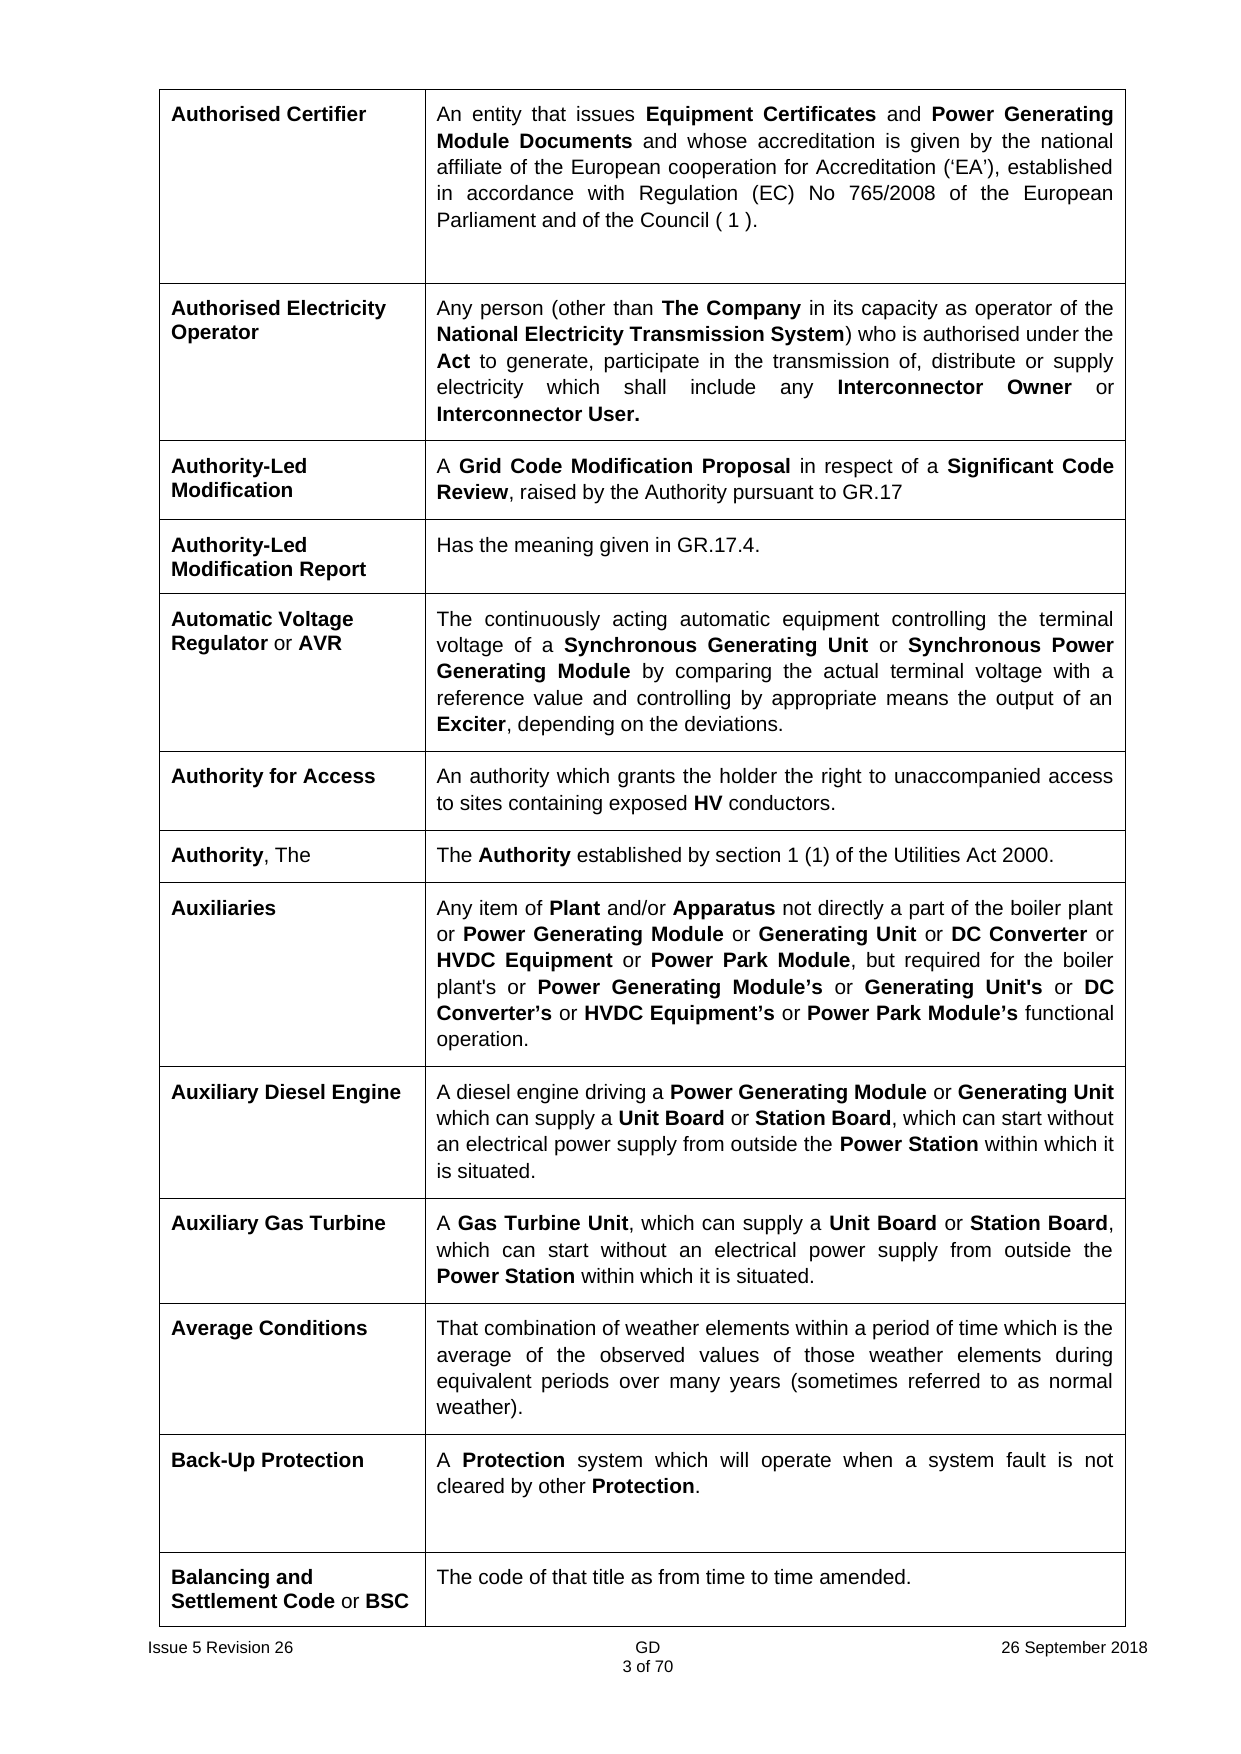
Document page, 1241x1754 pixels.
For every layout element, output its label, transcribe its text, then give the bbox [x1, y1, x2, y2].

table_cell Automatic Voltage Regulator or AVR [160, 594, 425, 751]
table_cell A Grid Code Modification Proposal in respect of a Significant Code Review, raised by the Authority pursuant to GR.17 [426, 441, 1125, 519]
table_cell The continuously acting automatic equipment controlling the terminal voltage of a Synchronous Generating Unit or Synchronous Power Generating Module by comparing the actual terminal voltage with a reference value and controlling by appropriate means the output of an Exciter, depending on the deviations. [426, 594, 1125, 751]
table_cell Average Conditions [160, 1304, 425, 1434]
table_cell A diesel engine driving a Power Generating Module or Generating Unit which can supply a Unit Board or Station Board, which can start without an electrical power supply from outside the Power Station within which it is situated. [426, 1067, 1125, 1197]
table_cell That combination of weather elements within a period of time which is the average of the observed values of those weather elements during equivalent periods over many years (sometimes referred to as normal weather). [426, 1304, 1125, 1434]
table_cell Authority-Led Modification [160, 441, 425, 519]
table_cell Authority, The [160, 831, 425, 882]
table_cell The code of that title as from time to time amended. [426, 1553, 1125, 1626]
table_cell Authority for Access [160, 752, 425, 829]
table_cell An entity that issues Equipment Certificates and Power Generating Module Documents and whose accreditation is given by the national affiliate of the European cooperation for Accreditation (‘EA’), established in accordance with Regulation (EC) No 765/2008 of the European Parliament and of the Council ( 1 ). [426, 90, 1125, 282]
table_cell Balancing and Settlement Code or BSC [160, 1553, 425, 1626]
table_cell Has the meaning given in GR.17.4. [426, 520, 1125, 593]
table_cell Authority-Led Modification Report [160, 520, 425, 593]
table_cell Authorised Electricity Operator [160, 284, 425, 440]
table_cell An authority which grants the holder the right to unaccompanied access to sites containing exposed HV conductors. [426, 752, 1125, 829]
table_cell Authorised Certifier [160, 90, 425, 282]
table_cell Auxiliaries [160, 883, 425, 1066]
table_cell A Gas Turbine Unit, which can supply a Unit Board or Station Board, which can start without an electrical power supply from outside the Power Station within which it is situated. [426, 1199, 1125, 1303]
table_cell Auxiliary Diesel Engine [160, 1067, 425, 1197]
table_cell Auxiliary Gas Turbine [160, 1199, 425, 1303]
table_cell Any person (other than The Company in its capacity as operator of the National Electricity Transmission System) who is authorised under the Act to generate, participate in the transmission of, distribute or supply electricity which shall include any Interconnector Owner or Interconnector User. [426, 284, 1125, 440]
table_cell Any item of Plant and/or Apparatus not directly a part of the boiler plant or Power Generating Module or Generating Unit or DC Converter or HVDC Equipment or Power Park Module, but required for the boiler plant's or Power Generating Module’s or Generating Unit's or DC Converter’s or HVDC Equipment’s or Power Park Module’s functional operation. [426, 883, 1125, 1066]
table_cell A Protection system which will operate when a system fault is not cleared by other Protection. [426, 1435, 1125, 1552]
table_cell Back-Up Protection [160, 1435, 425, 1552]
table_cell The Authority established by section 1 (1) of the Utilities Act 2000. [426, 831, 1125, 882]
